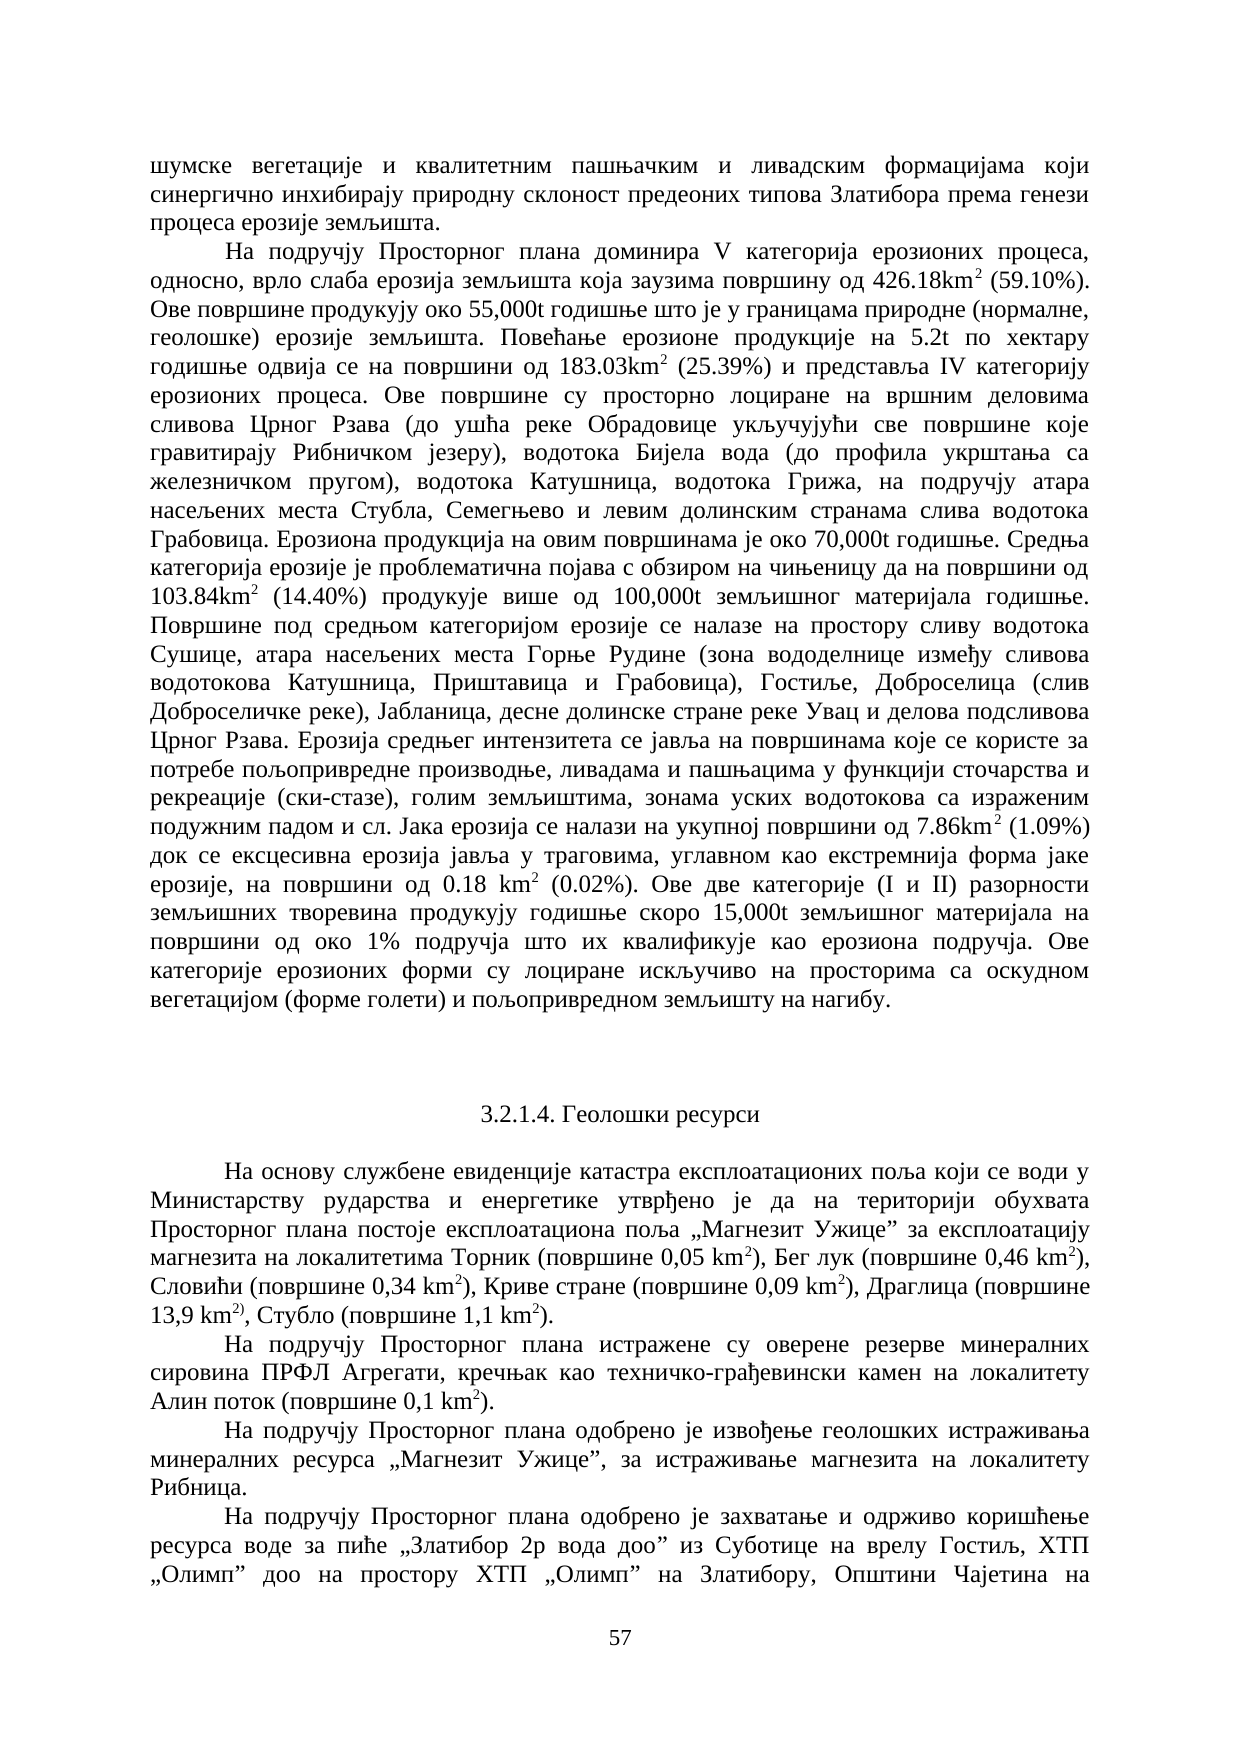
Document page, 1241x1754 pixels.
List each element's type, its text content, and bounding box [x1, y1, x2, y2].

text На подручју Просторног плана доминира V категорија ерозионих процеса, односно, врло слаба ерозија земљишта која заузима површину од 426.18km2 (59.10%). Ове површине продукују око 55,000t годишње што је у границама природне (нормалне, геолошке) ерозије земљишта. Повећање ерозионе продукције на 5.2t по хектару годишње одвија се на површини од 183.03km2 (25.39%) и представља IV категорију ерозионих процеса. Ове површине су просторно лоциране на вршним деловима сливова Црног Рзава (до ушћа реке Обрадовице укључујући све површине које гравитирају Рибничком језеру), водотока Бијела вода (до профила укрштања са железничком пругом), водотока Катушница, водотока Грижа, на подручју атара насељених места Стубла, Семегњево и левим долинским странама слива водотока Грабовица. Ерозиона продукција на овим површинама је око 70,000t годишње. Средња категорија ерозије је проблематична појава с обзиром на чињеницу да на површини од 103.84km2 (14.40%) продукује више од 100,000t земљишног материјала годишње. Површине под средњом категоријом ерозије се налазе на простору сливу водотока Сушице, атара насељених места Горње Рудине (зона вододелнице између сливова водотокова Катушница, Приштавица и Грабовица), Гостиље, Доброселица (слив Доброселичке реке), Јабланица, десне долинске стране реке Увац и делова подсливова Црног Рзава. Ерозија средњег интензитета се јавља на површинама које се користе за потребе пољопривредне производње, ливадама и пашњацима у функцији сточарства и рекреације (ски-стазе), голим земљиштима, зонама уских водотокова са израженим подужним падом и сл. Јака ерозија се налази на укупној површини од 7.86km2 (1.09%) док се ексцесивна ерозија јавља у траговима, углавном као екстремнија форма јаке ерозије, на површини од 0.18 km2 (0.02%). Ове две категорије (I и II) разорности земљишних творевина продукују годишње скоро 15,000t земљишног материјала на површини од око 1% подручја што их квалификује као ерозиона подручја. Ове категорије ерозионих форми су лоциране искључиво на просторима са оскудном вегетацијом (форме голети) и пољопривредном земљишту на нагибу. [150, 236, 1090, 1012]
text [150, 1501, 1090, 1587]
text 3.2.1.4. Геолошки ресурси [150, 1099, 1090, 1127]
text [150, 150, 1090, 236]
text На подручју Просторног плана одобрено је извођење геолошких истраживања минералних ресурса „Магнезит Ужице”, за истраживање магнезита на локалитету Рибница. [150, 1415, 1090, 1501]
text На основу службене евиденције катастра експлоатационих поља који се води у Министарству рударства и енергетике утврђено је да на територији обухвата Просторног плана постоје експлоатациона поља „Магнезит Ужице” за експлоатацију магнезита на локалитетима Торник (површине 0,05 km2), Бег лук (површине 0,46 km2), Словићи (површине 0,34 km2), Криве стране (површине 0,09 km2), Драглица (површине 13,9 km2), Стубло (површине 1,1 km2). [150, 1156, 1090, 1329]
text На подручју Просторног плана истражене су оверене резерве минералних сировина ПРФЛ Агрегати, кречњак као техничко-грађевински камен на локалитету Алин поток (површине 0,1 km2). [150, 1329, 1090, 1415]
